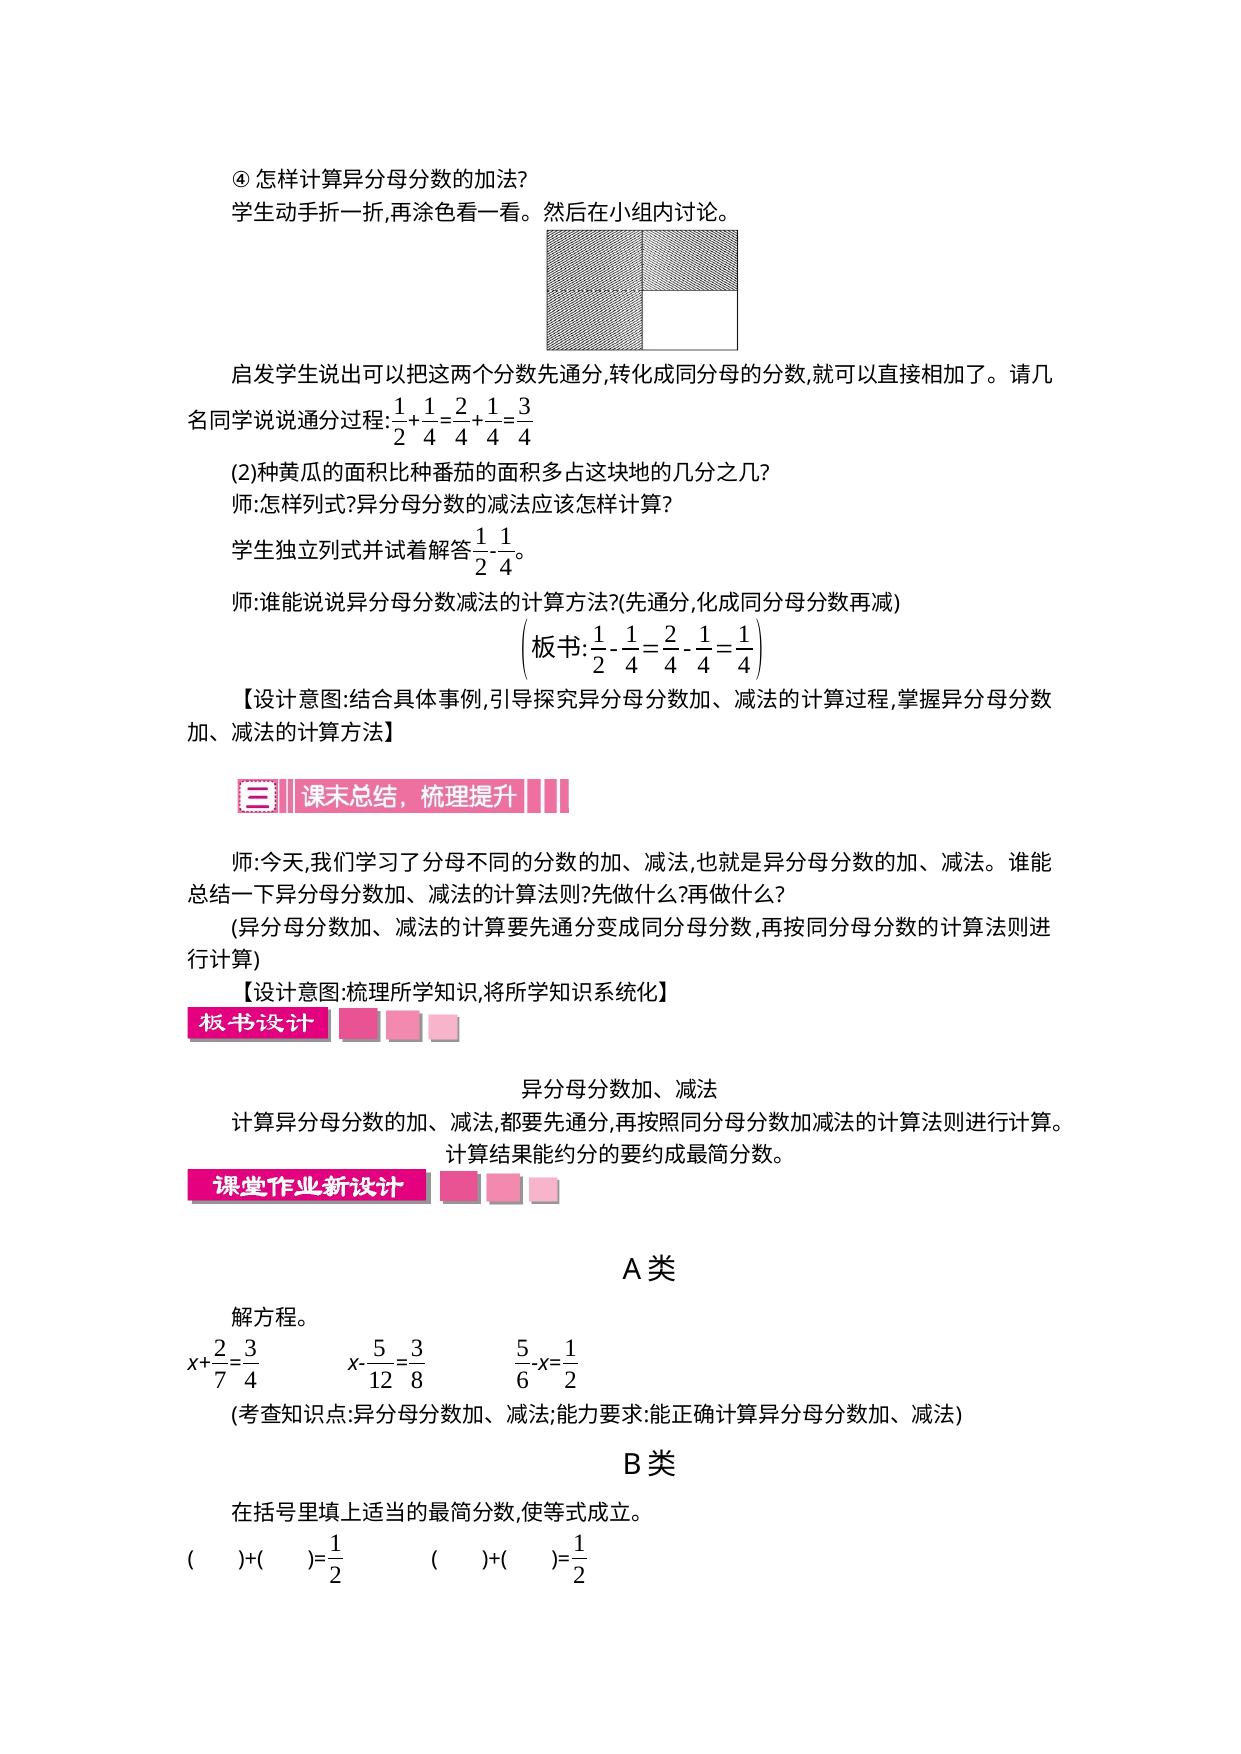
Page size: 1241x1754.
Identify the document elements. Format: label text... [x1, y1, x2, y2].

text 异分母分数加、减法 [187, 1072, 1053, 1104]
text (考查知识点:异分母分数加、减法;能力要求:能正确计算异分母分数加、减法) [187, 1397, 1053, 1429]
text ④怎样计算异分母分数的加法? [187, 162, 1053, 194]
text 师:今天,我们学习了分母不同的分数的加、减法,也就是异分母分数的加、减法。谁能总结一下异分母分数加、减法的计算法则?先做什么?再做什么? [187, 844, 1053, 909]
text 学生独立列式并试着解答-。 [187, 519, 1053, 584]
text ( )+( )= ( )+( )= [187, 1527, 1053, 1592]
picture [545, 227, 739, 352]
text B类 [187, 1429, 1053, 1494]
text A类 [187, 1234, 1053, 1299]
text 学生动手折一折,再涂色看一看。然后在小组内讨论。 [187, 194, 1053, 227]
text (异分母分数加、减法的计算要先通分变成同分母分数,再按同分母分数的计算法则进行计算) [187, 909, 1053, 974]
text 解方程。 [187, 1299, 1053, 1332]
text 师:谁能说说异分母分数减法的计算方法?(先通分,化成同分母分数再减) [187, 584, 1053, 617]
text 启发学生说出可以把这两个分数先通分,转化成同分母的分数,就可以直接相加了。请几名同学说说通分过程:+=+= [187, 357, 1053, 454]
text 师:怎样列式?异分母分数的减法应该怎样计算? [187, 487, 1053, 519]
text 【设计意图:结合具体事例,引导探究异分母分数加、减法的计算过程,掌握异分母分数加、减法的计算方法】 [187, 682, 1053, 747]
text (2)种黄瓜的面积比种番茄的面积多占这块地的几分之几? [187, 454, 1053, 487]
text 【设计意图:梳理所学知识,将所学知识系统化】 [187, 974, 1053, 1007]
picture [187, 1169, 560, 1234]
text 计算异分母分数的加、减法,都要先通分,再按照同分母分数加减法的计算法则进行计算。计算结果能约分的要约成最简分数。 [187, 1104, 1053, 1169]
text x+= x-= -x= [187, 1332, 1053, 1397]
picture [237, 779, 569, 813]
picture [187, 1007, 460, 1042]
text 在括号里填上适当的最简分数,使等式成立。 [187, 1494, 1053, 1527]
